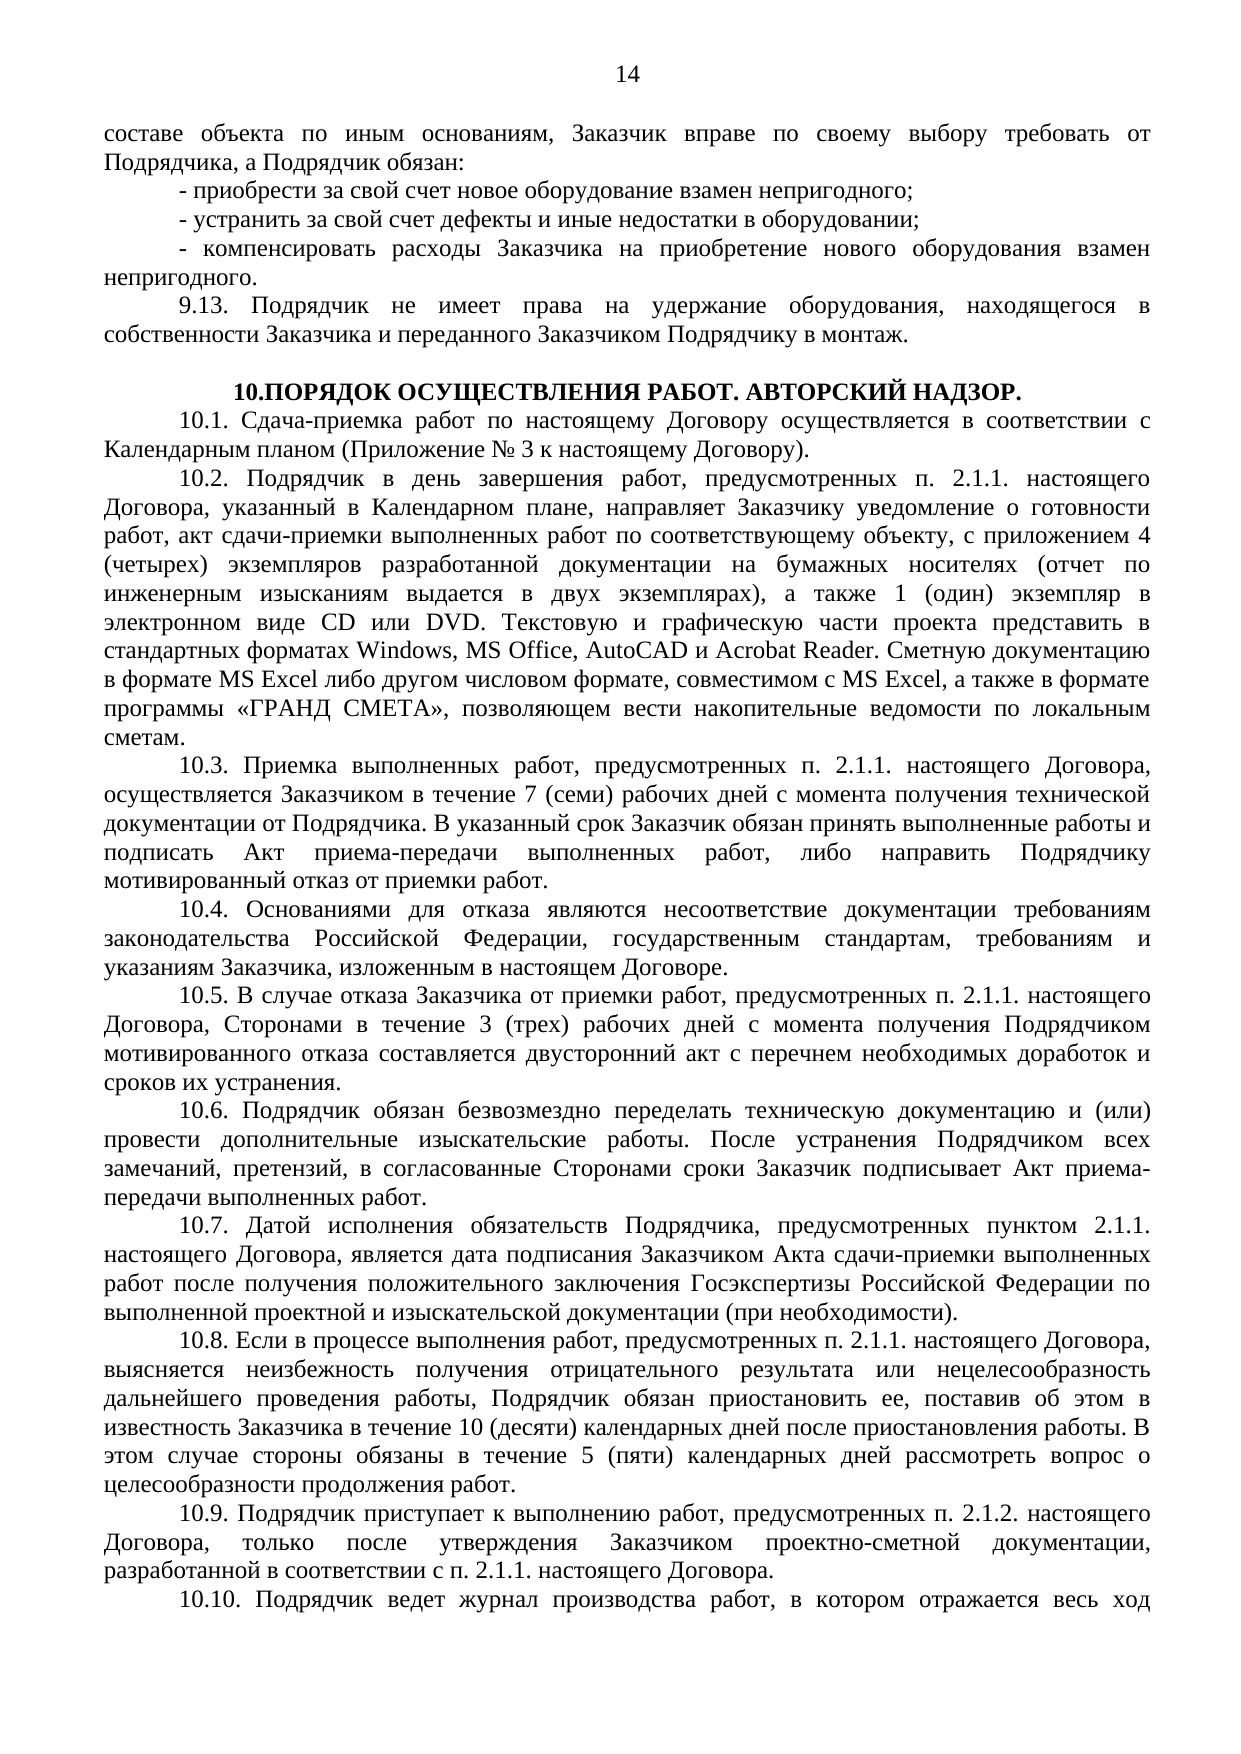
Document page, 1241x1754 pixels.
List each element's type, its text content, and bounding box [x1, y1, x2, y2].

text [103, 118, 1152, 176]
text - приобрести за свой счет новое оборудование взамен непригодного; [103, 176, 1152, 204]
text 10.8. Если в процессе выполнения работ, предусмотренных п. 2.1.1. настоящего Договора, выясняется неизбежность получения отрицательного результата или нецелесообразность дальнейшего проведения работы, Подрядчик обязан приостановить ее, поставив об этом в известность Заказчика в течение 10 (десяти) календарных дней после приостановления работы. В этом случае стороны обязаны в течение 5 (пяти) календарных дней рассмотреть вопрос о целесообразности продолжения работ. [103, 1326, 1152, 1498]
text 10.1. Сдача-приемка работ по настоящему Договору осуществляется в соответствии с Календарным планом (Приложение № 3 к настоящему Договору). [103, 406, 1152, 463]
text 10.3. Приемка выполненных работ, предусмотренных п. 2.1.1. настоящего Договора, осуществляется Заказчиком в течение 7 (семи) рабочих дней с момента получения технической документации от Подрядчика. В указанный срок Заказчик обязан принять выполненные работы и подписать Акт приема-передачи выполненных работ, либо направить Подрядчику мотивированный отказ от приемки работ. [103, 751, 1152, 894]
text 10.5. В случае отказа Заказчика от приемки работ, предусмотренных п. 2.1.1. настоящего Договора, Сторонами в течение 3 (трех) рабочих дней с момента получения Подрядчиком мотивированного отказа составляется двусторонний акт с перечнем необходимых доработок и сроков их устранения. [103, 981, 1152, 1096]
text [103, 1584, 1152, 1613]
text 9.13. Подрядчик не имеет права на удержание оборудования, находящегося в собственности Заказчика и переданного Заказчиком Подрядчику в монтаж. [103, 291, 1152, 348]
text 10.2. Подрядчик в день завершения работ, предусмотренных п. 2.1.1. настоящего Договора, указанный в Календарном плане, направляет Заказчику уведомление о готовности работ, акт сдачи-приемки выполненных работ по соответствующему объекту, с приложением 4 (четырех) экземпляров разработанной документации на бумажных носителях (отчет по инженерным изысканиям выдается в двух экземплярах), а также 1 (один) экземпляр в электронном виде СD или DVD. Текстовую и графическую части проекта представить в стандартных форматах Windows, MS Office, AutoCAD и Acrobat Reader. Сметную документацию в формате MS Excel либо другом числовом формате, совместимом с MS Excel, а также в формате программы «ГРАНД СМЕТА», позволяющем вести накопительные ведомости по локальным сметам. [103, 463, 1152, 751]
text - устранить за свой счет дефекты и иные недостатки в оборудовании; [103, 204, 1152, 233]
text 10.7. Датой исполнения обязательств Подрядчика, предусмотренных пунктом 2.1.1. настоящего Договора, является дата подписания Заказчиком Акта сдачи-приемки выполненных работ после получения положительного заключения Госэкспертизы Российской Федерации по выполненной проектной и изыскательской документации (при необходимости). [103, 1211, 1152, 1326]
text 10.9. Подрядчик приступает к выполнению работ, предусмотренных п. 2.1.2. настоящего Договора, только после утверждения Заказчиком проектно-сметной документации, разработанной в соответствии с п. 2.1.1. настоящего Договора. [103, 1498, 1152, 1584]
text - компенсировать расходы Заказчика на приобретение нового оборудования взамен непригодного. [103, 233, 1152, 291]
text 10.6. Подрядчик обязан безвозмездно переделать техническую документацию и (или) провести дополнительные изыскательские работы. После устранения Подрядчиком всех замечаний, претензий, в согласованные Сторонами сроки Заказчик подписывает Акт приема-передачи выполненных работ. [103, 1096, 1152, 1211]
text 10.4. Основаниями для отказа являются несоответствие документации требованиям законодательства Российской Федерации, государственным стандартам, требованиям и указаниям Заказчика, изложенным в настоящем Договоре. [103, 894, 1152, 981]
text 10.ПОРЯДОК ОСУЩЕСТВЛЕНИЯ РАБОТ. АВТОРСКИЙ НАДЗОР. [103, 377, 1152, 406]
